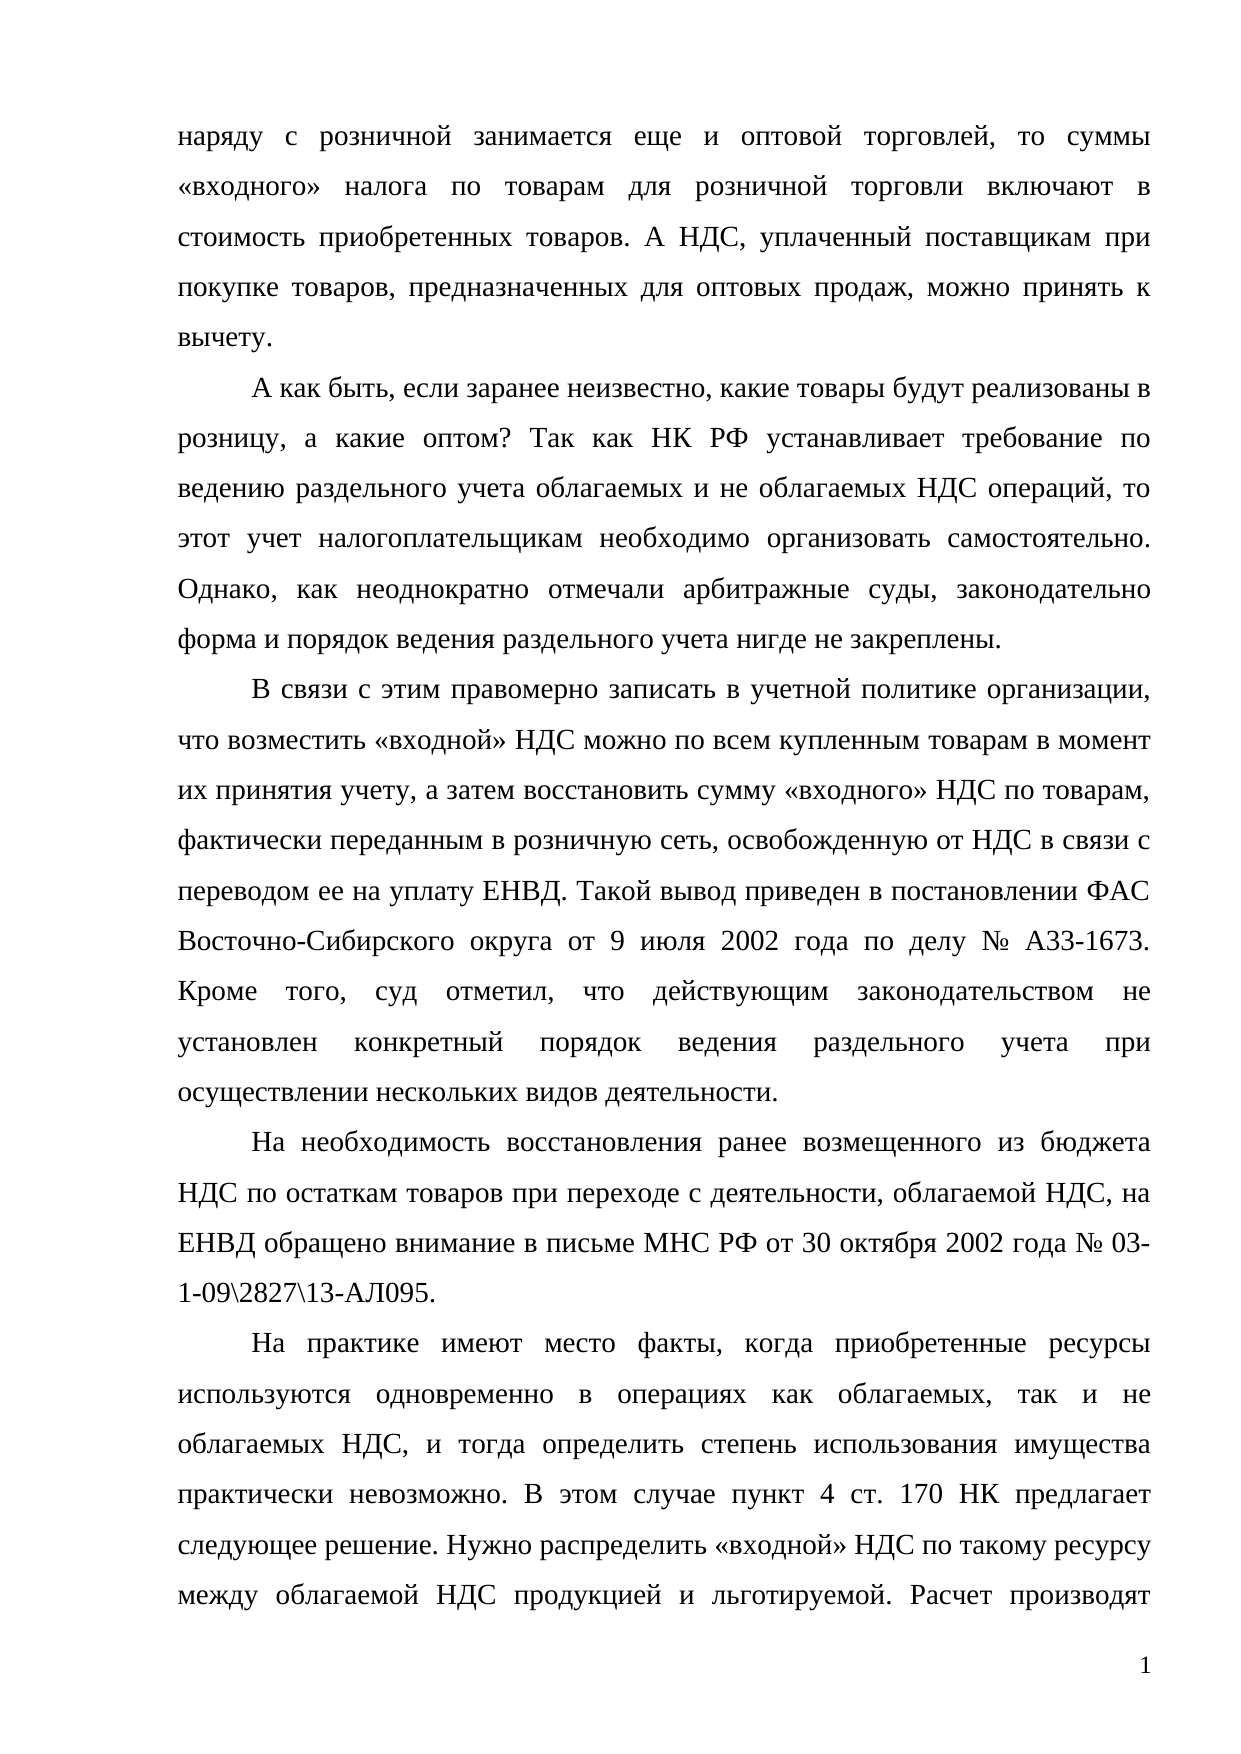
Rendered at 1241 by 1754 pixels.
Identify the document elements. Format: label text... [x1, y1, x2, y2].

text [177, 118, 1152, 353]
text В связи с этим правомерно записать в учетной политике организации, что возместить «входной» НДС можно по всем купленным товарам в момент их принятия учету, а затем восстановить сумму «входного» НДС по товарам, фактически переданным в розничную сеть, освобожденную от НДС в связи с переводом ее на уплату ЕНВД. Такой вывод приведен в постановлении ФАС Восточно-Сибирского округа от 9 июля 2002 года по делу № А33-1673. Кроме того, суд отметил, что действующим законодательством не установлен конкретный порядок ведения раздельного учета при осуществлении нескольких видов деятельности. [177, 672, 1152, 1108]
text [177, 1326, 1152, 1611]
text А как быть, если заранее неизвестно, какие товары будут реализованы в розницу, а какие оптом? Так как НК РФ устанавливает требование по ведению раздельного учета облагаемых и не облагаемых НДС операций, то этот учет налогоплательщикам необходимо организовать самостоятельно. Однако, как неоднократно отмечали арбитражные суды, законодательно форма и порядок ведения раздельного учета нигде не закреплены. [177, 370, 1152, 655]
text На необходимость восстановления ранее возмещенного из бюджета НДС по остаткам товаров при переходе с деятельности, облагаемой НДС, на ЕНВД обращено внимание в письме МНС РФ от 30 октября 2002 года № 03-1-09\2827\13-АЛ095. [177, 1124, 1152, 1309]
